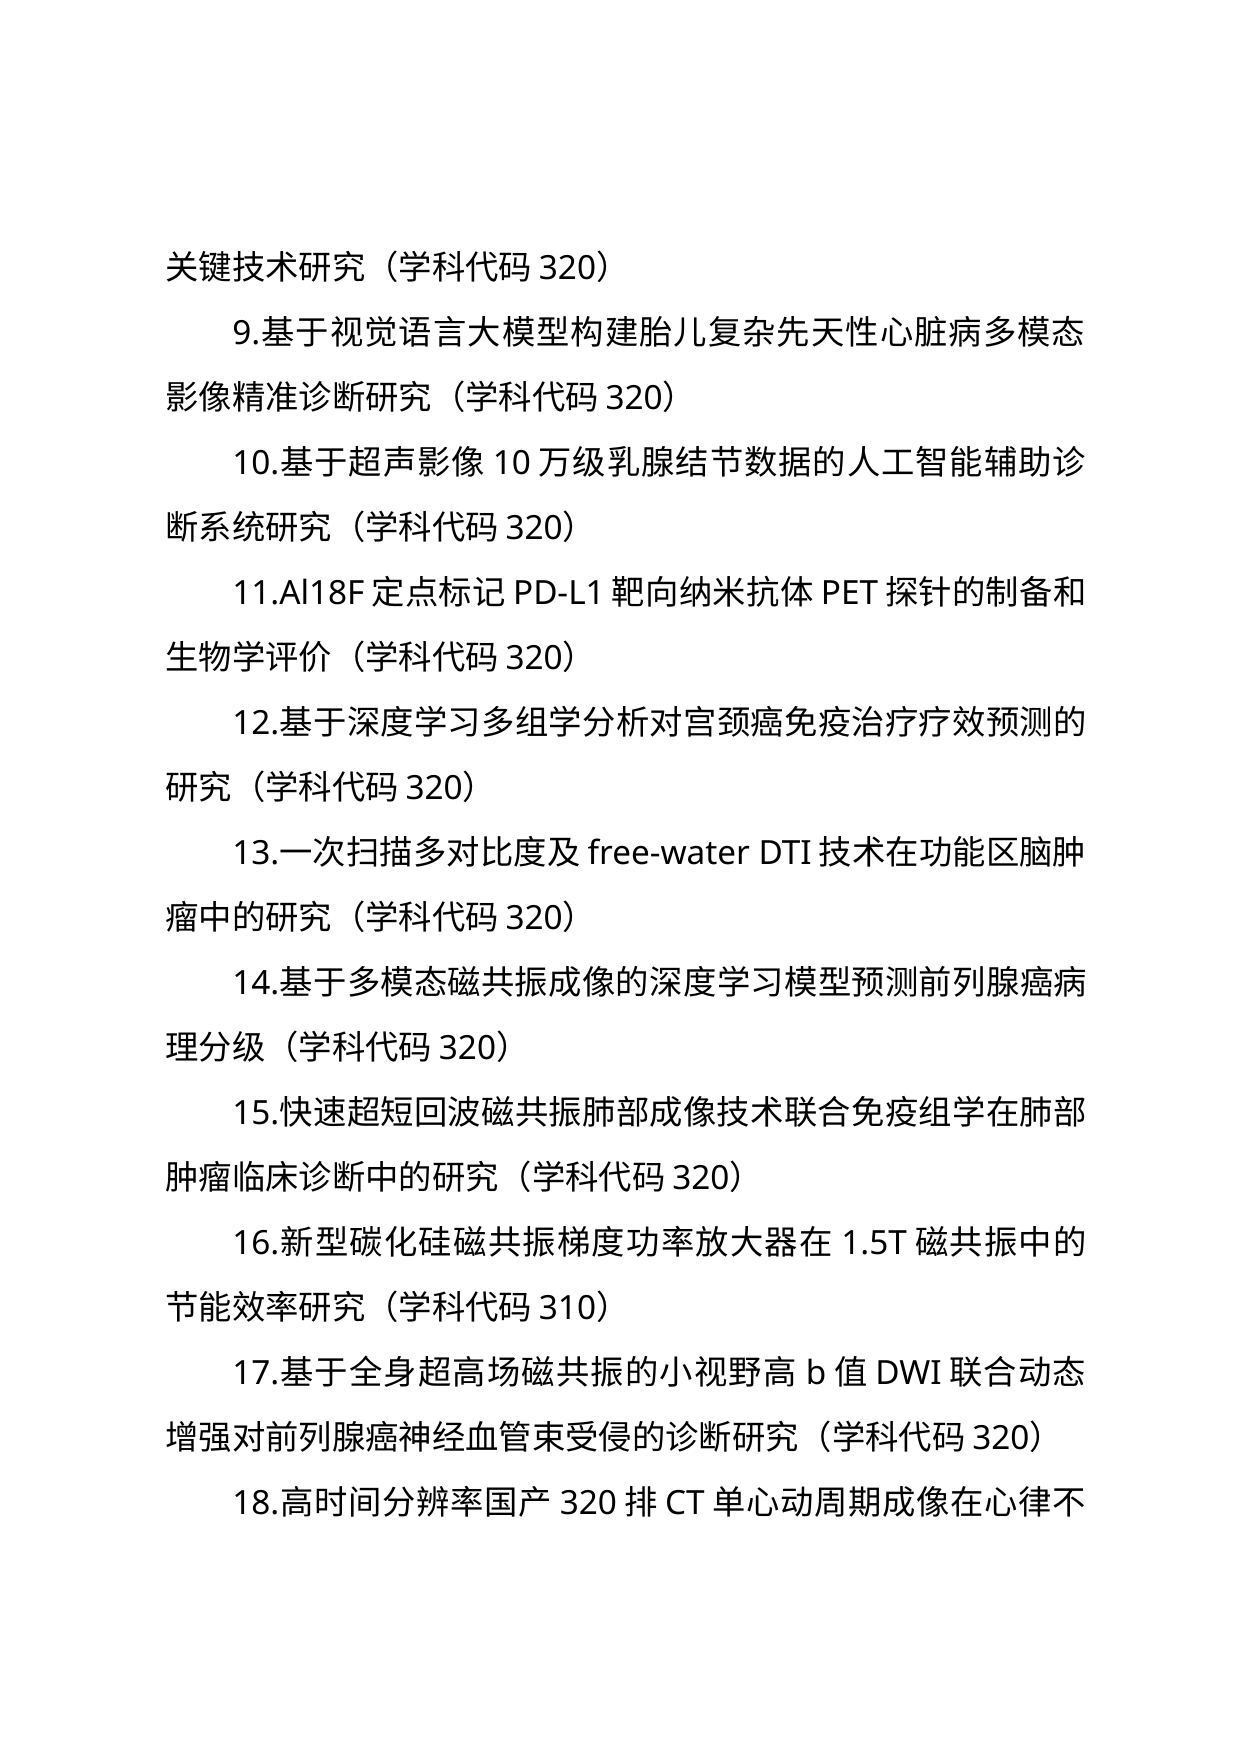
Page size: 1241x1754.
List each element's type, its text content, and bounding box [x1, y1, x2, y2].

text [165, 1468, 1087, 1533]
text 13.一次扫描多对比度及free-water DTI技术在功能区脑肿瘤中的研究（学科代码320） [165, 818, 1087, 948]
text 16.新型碳化硅磁共振梯度功率放大器在1.5T磁共振中的节能效率研究（学科代码310） [165, 1208, 1087, 1338]
text 9.基于视觉语言大模型构建胎儿复杂先天性心脏病多模态影像精准诊断研究（学科代码320） [165, 298, 1087, 428]
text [165, 233, 1087, 298]
text 15.快速超短回波磁共振肺部成像技术联合免疫组学在肺部肿瘤临床诊断中的研究（学科代码320） [165, 1078, 1087, 1208]
text 17.基于全身超高场磁共振的小视野高b值DWI联合动态增强对前列腺癌神经血管束受侵的诊断研究（学科代码320） [165, 1338, 1087, 1468]
text 11.Al18F定点标记PD-L1靶向纳米抗体PET探针的制备和生物学评价（学科代码320） [165, 558, 1087, 688]
text 12.基于深度学习多组学分析对宫颈癌免疫治疗疗效预测的研究（学科代码320） [165, 688, 1087, 818]
text 14.基于多模态磁共振成像的深度学习模型预测前列腺癌病理分级（学科代码320） [165, 948, 1087, 1078]
text 10.基于超声影像10万级乳腺结节数据的人工智能辅助诊断系统研究（学科代码320） [165, 428, 1087, 558]
